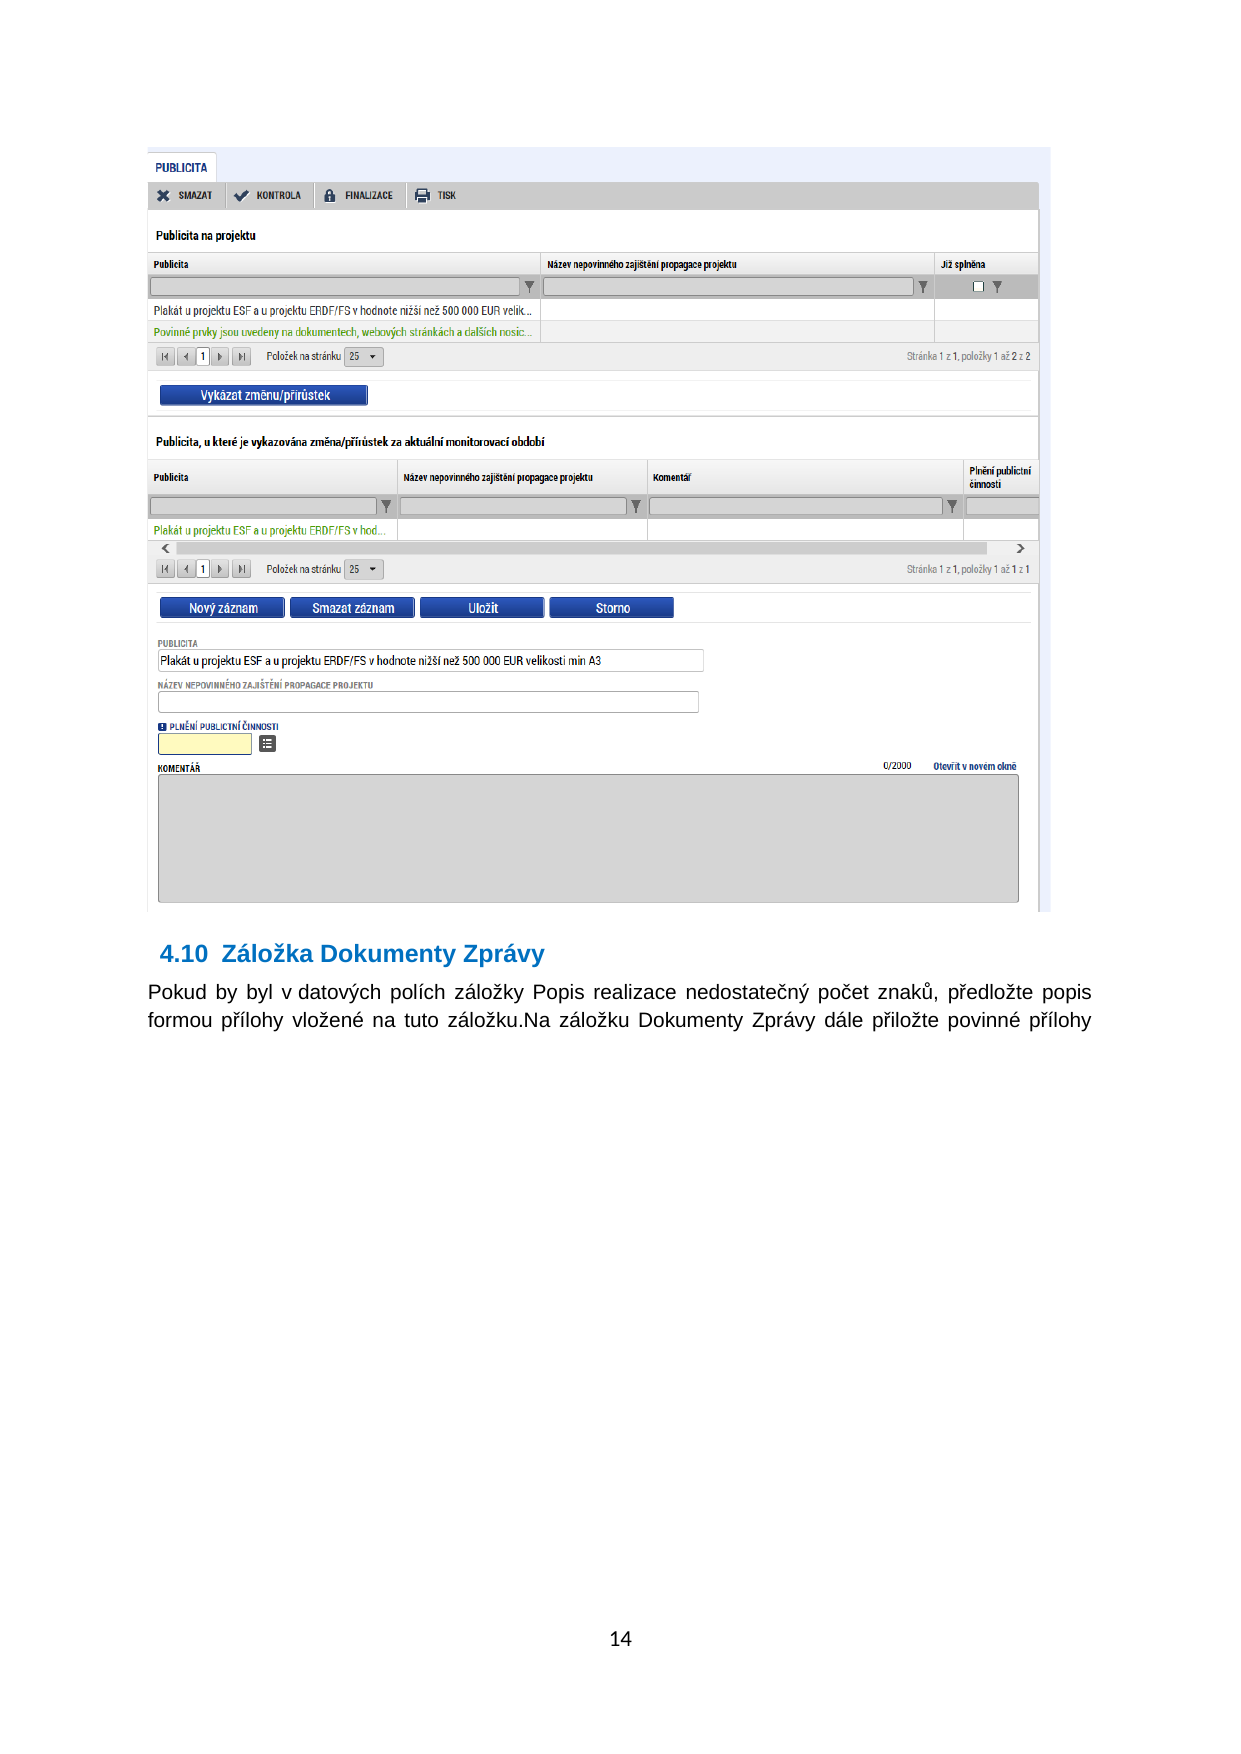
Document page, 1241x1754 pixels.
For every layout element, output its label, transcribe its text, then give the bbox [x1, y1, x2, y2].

picture [147, 147, 1051, 912]
text Pokud by byl v datových polích záložky Popis realizace nedostatečný počet znaků, předložte popis formou přílohy vložené na tuto záložku.Na záložku Dokumenty Zprávy dále přiložte povinné přílohy ZoR. [148, 980, 1093, 1032]
list Záložka Dokumenty Zprávy [159, 939, 1093, 968]
